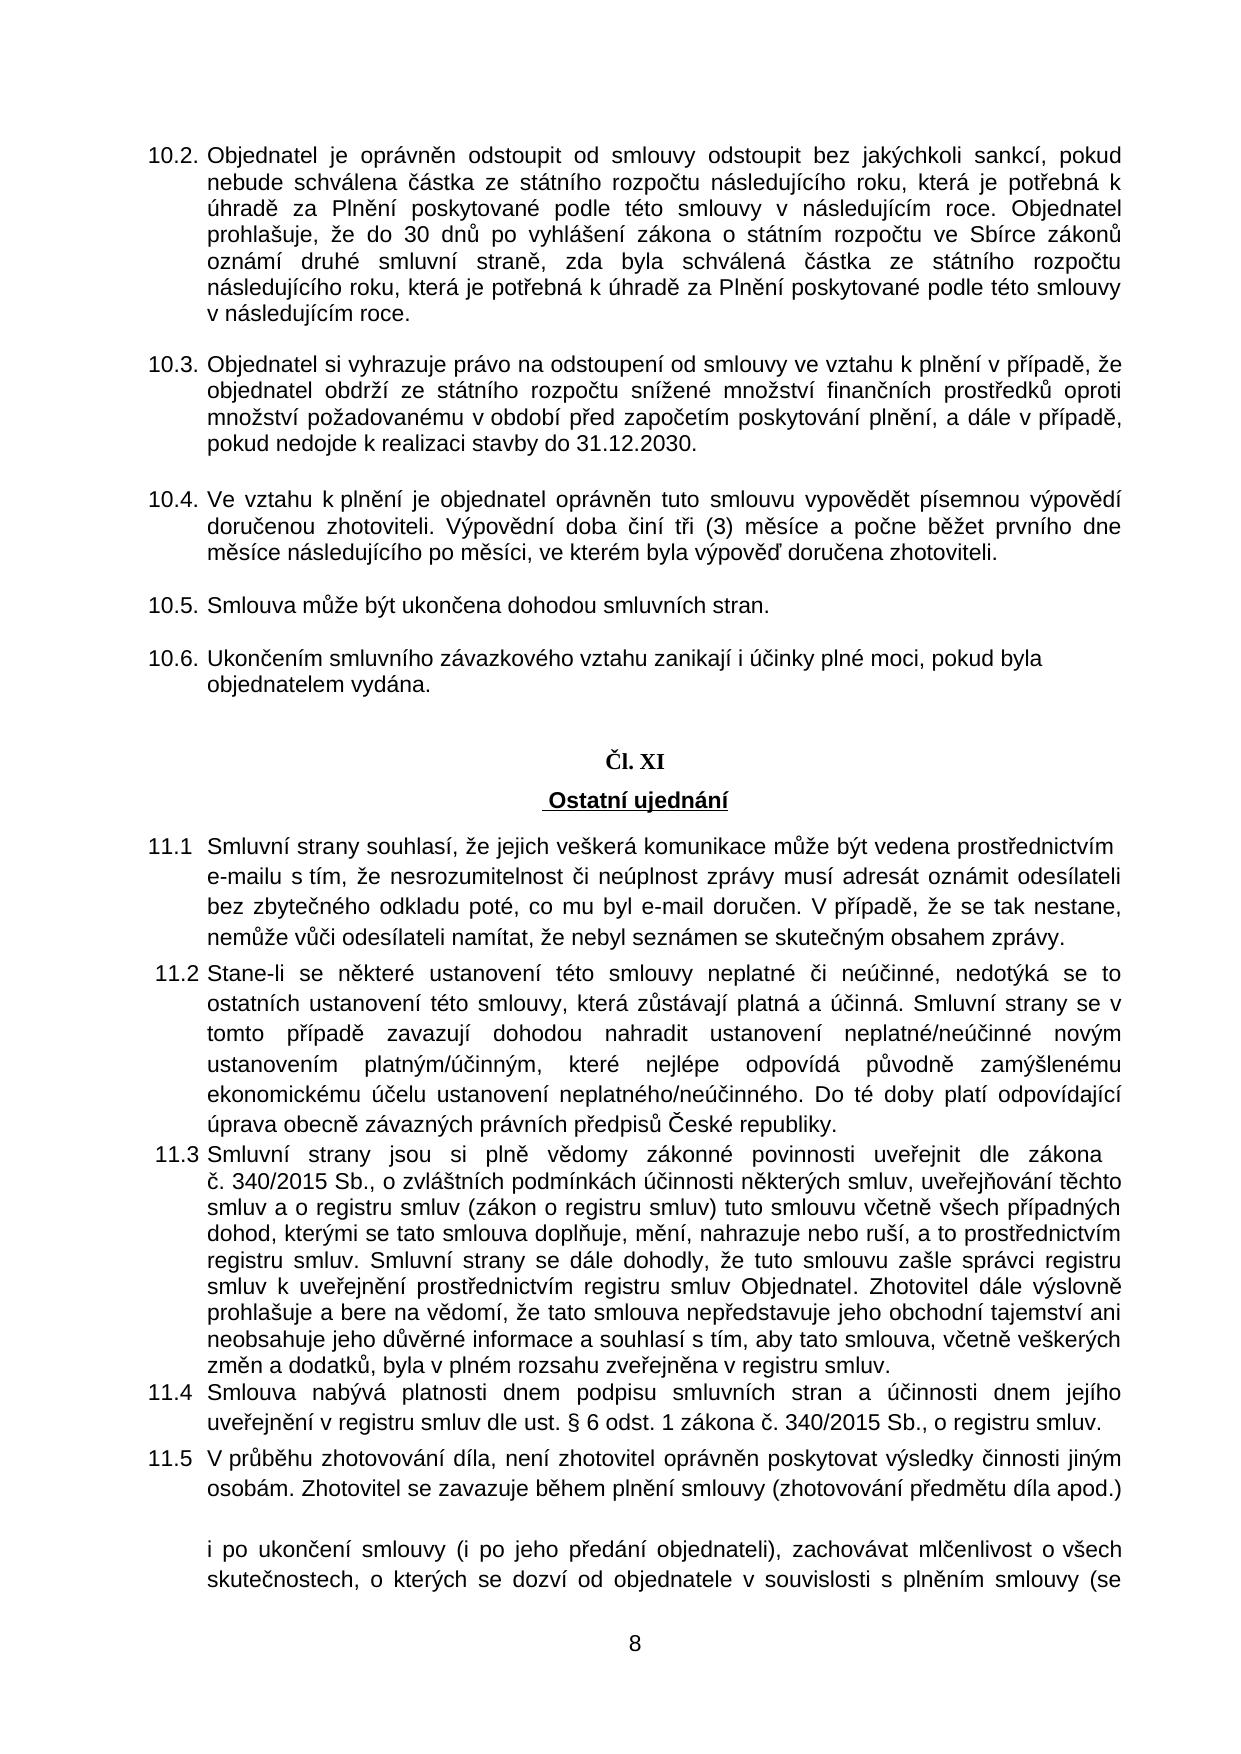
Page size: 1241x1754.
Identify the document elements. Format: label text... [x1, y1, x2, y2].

list Ukončením smluvního závazkového vztahu zanikají i účinky plné moci, pokud byla objednatelem vydána. [148, 644, 1122, 697]
subtitle Ostatní ujednání [148, 787, 1122, 813]
list Smluvní strany souhlasí, že jejich veškerá komunikace může být vedena prostřednictvím e-mailu s tím, že nesrozumitelnost či neúplnost zprávy musí adresát oznámit odesílateli bez zbytečného odkladu poté, co mu byl e-mail doručen. V případě, že se tak nestane, nemůže vůči odesílateli namítat, že nebyl seznámen se skutečným obsahem zprávy. [148, 833, 1122, 950]
list Objednatel si vyhrazuje právo na odstoupení od smlouvy ve vztahu k plnění v případě, že objednatel obdrží ze státního rozpočtu snížené množství finančních prostředků oproti množství požadovanému v období před započetím poskytování plnění, a dále v případě, pokud nedojde k realizaci stavby do 31.12.2030. [148, 351, 1122, 456]
subtitle Čl. XI [148, 748, 1122, 774]
list Ve vztahu k plnění je objednatel oprávněn tuto smlouvu vypovědět písemnou výpovědí doručenou zhotoviteli. Výpovědní doba činí tři (3) měsíce a počne běžet prvního dne měsíce následujícího po měsíci, ve kterém byla výpověď doručena zhotoviteli. [148, 486, 1122, 566]
list Smlouva nabývá platnosti dnem podpisu smluvních stran a účinnosti dnem jejího uveřejnění v registru smluv dle ust. § 6 odst. 1 zákona č. 340/2015 Sb., o registru smluv. [148, 1378, 1122, 1435]
list Smlouva může být ukončena dohodou smluvních stran. [148, 592, 1122, 618]
list Stane-li se některé ustanovení této smlouvy neplatné či neúčinné, nedotýká se to ostatních ustanovení této smlouvy, která zůstávají platná a účinná. Smluvní strany se v tomto případě zavazují dohodou nahradit ustanovení neplatné/neúčinné novým ustanovením platným/účinným, které nejlépe odpovídá původně zamýšlenému ekonomickému účelu ustanovení neplatného/neúčinného. Do té doby platí odpovídající úprava obecně závazných právních předpisů České republiky. [154, 960, 1122, 1137]
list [148, 1445, 1122, 1592]
list Smluvní strany jsou si plně vědomy zákonné povinnosti uveřejnit dle zákona č. 340/2015 Sb., o zvláštních podmínkách účinnosti některých smluv, uveřejňování těchto smluv a o registru smluv (zákon o registru smluv) tuto smlouvu včetně všech případných dohod, kterými se tato smlouva doplňuje, mění, nahrazuje nebo ruší, a to prostřednictvím registru smluv. Smluvní strany se dále dohodly, že tuto smlouvu zašle správci registru smluv k uveřejnění prostřednictvím registru smluv Objednatel. Zhotovitel dále výslovně prohlašuje a bere na vědomí, že tato smlouva nepředstavuje jeho obchodní tajemství ani neobsahuje jeho důvěrné informace a souhlasí s tím, aby tato smlouva, včetně veškerých změn a dodatků, byla v plném rozsahu zveřejněna v registru smluv. [154, 1141, 1122, 1378]
list Objednatel je oprávněn odstoupit od smlouvy odstoupit bez jakýchkoli sankcí, pokud nebude schválena částka ze státního rozpočtu následujícího roku, která je potřebná k úhradě za Plnění poskytované podle této smlouvy v následujícím roce. Objednatel prohlašuje, že do 30 dnů po vyhlášení zákona o státním rozpočtu ve Sbírce zákonů oznámí druhé smluvní straně, zda byla schválená částka ze státního rozpočtu následujícího roku, která je potřebná k úhradě za Plnění poskytované podle této smlouvy v následujícím roce. [148, 142, 1122, 327]
